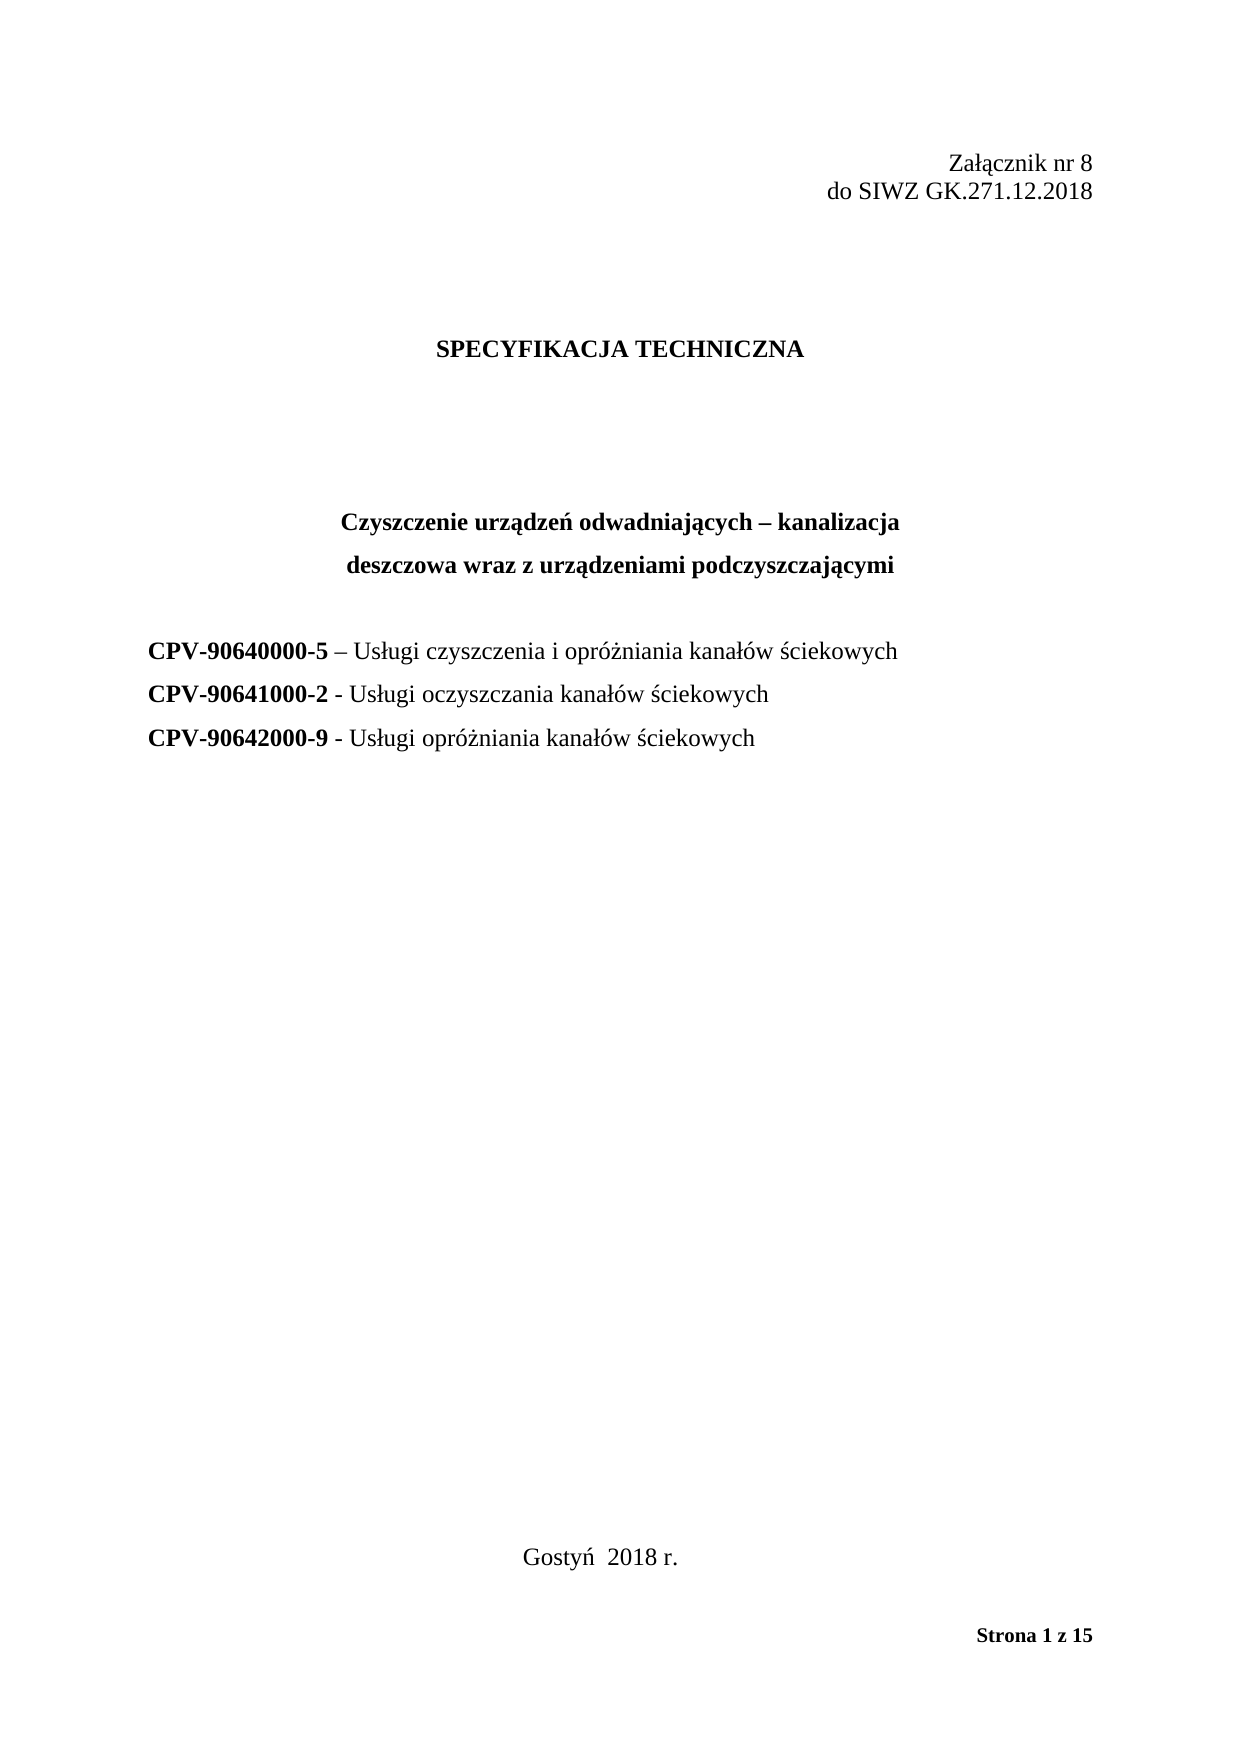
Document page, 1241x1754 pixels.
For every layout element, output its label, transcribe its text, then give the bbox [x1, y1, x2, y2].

text Gostyń 2018 r. [148, 1542, 1093, 1571]
text CPV-90640000-5 – Usługi czyszczenia i opróżniania kanałów ściekowych [148, 636, 1093, 665]
text deszczowa wraz z urządzeniami podczyszczającymi [148, 550, 1093, 579]
text Załącznik nr 8 [148, 148, 1093, 176]
text CPV-90642000-9 - Usługi opróżniania kanałów ściekowych [148, 723, 1093, 751]
text CPV-90641000-2 - Usługi oczyszczania kanałów ściekowych [148, 679, 1093, 708]
text do SIWZ GK.271.12.2018 [148, 176, 1093, 205]
text SPECYFIKACJA TECHNICZNA [148, 334, 1093, 363]
text Czyszczenie urządzeń odwadniających – kanalizacja [148, 507, 1093, 536]
